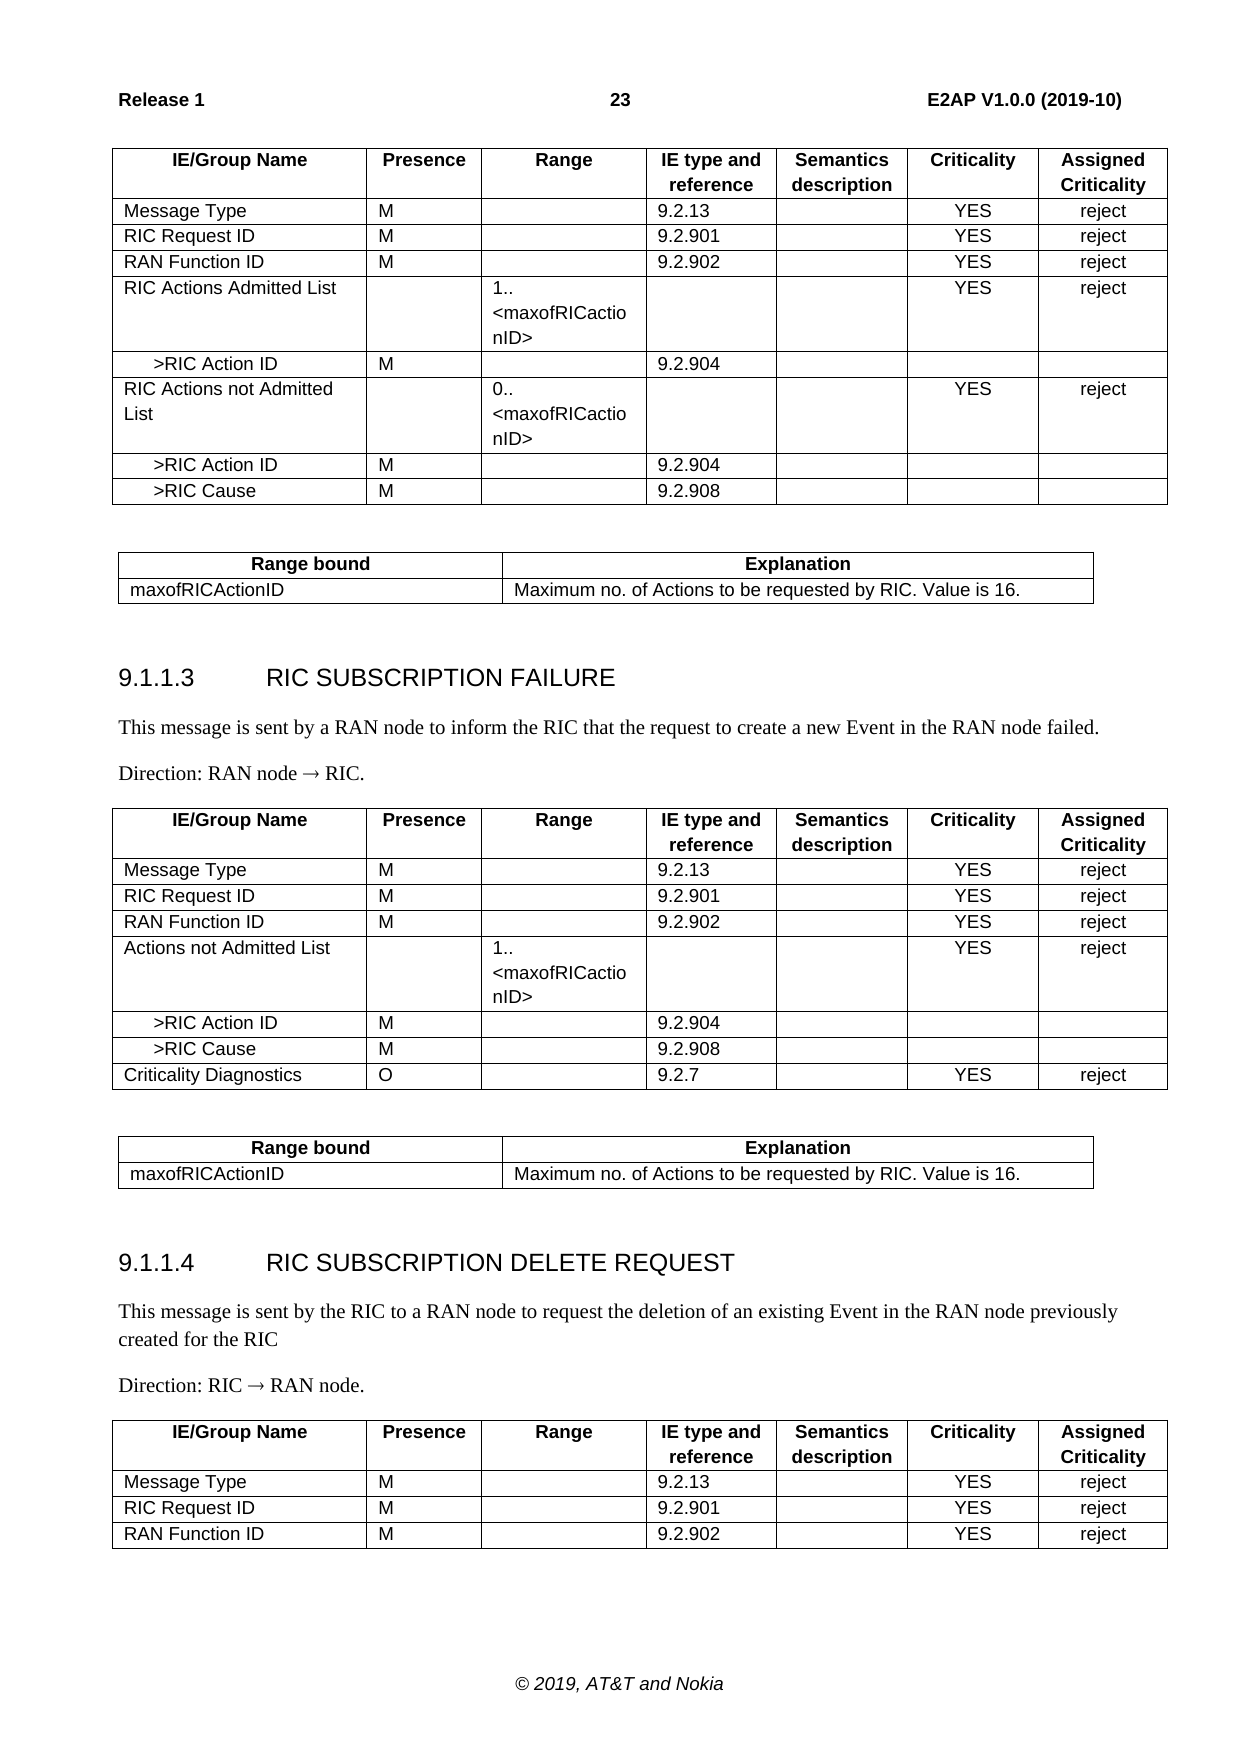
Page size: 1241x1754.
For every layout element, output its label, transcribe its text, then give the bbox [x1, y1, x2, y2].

table_cell M [367, 1497, 481, 1522]
table_cell RAN Function ID [113, 251, 366, 276]
text Direction: RIC RAN node. [118, 1373, 1122, 1397]
table_cell [777, 199, 907, 224]
table_cell Maximum no. of Actions to be requested by RIC. Value is 16. [503, 1163, 1093, 1188]
table_cell 9.2.908 [647, 479, 776, 504]
table_cell RIC Request ID [113, 225, 366, 250]
table_cell Message Type [113, 859, 366, 884]
table_cell 9.2.904 [647, 454, 776, 478]
table_cell [482, 1012, 646, 1037]
table_cell Message Type [113, 1471, 366, 1496]
table_cell [482, 454, 646, 478]
table_header Presence [367, 149, 481, 198]
table_cell 9.2.13 [647, 199, 776, 224]
table_cell [482, 199, 646, 224]
table_cell M [367, 859, 481, 884]
table_cell [482, 251, 646, 276]
table_cell reject [1039, 251, 1167, 276]
table_cell YES [908, 277, 1038, 351]
table_cell YES [908, 911, 1038, 936]
table_cell [482, 1497, 646, 1522]
table_header IE type and reference [647, 1421, 776, 1470]
table_header IE type and reference [647, 149, 776, 198]
table_cell [1039, 479, 1167, 504]
text This message is sent by a RAN node to inform the RIC that the request to create a new Event in the RAN node failed. [118, 715, 1122, 739]
table_cell [367, 277, 481, 351]
table_cell reject [1039, 885, 1167, 910]
table_cell YES [908, 1471, 1038, 1496]
table_header Assigned Criticality [1039, 149, 1167, 198]
table_cell [777, 454, 907, 478]
table_cell M [367, 1471, 481, 1496]
table_cell reject [1039, 1471, 1167, 1496]
table_cell RAN Function ID [113, 1523, 366, 1548]
table_cell [908, 1038, 1038, 1063]
table_header Semantics description [777, 149, 907, 198]
table_cell [908, 479, 1038, 504]
table_header Assigned Criticality [1039, 809, 1167, 858]
table_cell 0.. <maxofRICactionID> [482, 378, 646, 452]
table_header Range [482, 1421, 646, 1470]
table_cell reject [1039, 859, 1167, 884]
table_cell [482, 225, 646, 250]
table_cell M [367, 911, 481, 936]
table_cell [647, 937, 776, 1011]
table_cell Maximum no. of Actions to be requested by RIC. Value is 16. [503, 579, 1093, 603]
table_cell Message Type [113, 199, 366, 224]
table_header Criticality [908, 1421, 1038, 1470]
table_cell [777, 352, 907, 377]
table_cell YES [908, 1523, 1038, 1548]
subtitle 9.1.1.3 RIC SUBSCRIPTION FAILURE [118, 663, 1122, 692]
table_header Range bound [119, 1137, 502, 1162]
table_cell [482, 911, 646, 936]
table_header Range bound [119, 553, 502, 577]
table_cell 9.2.901 [647, 225, 776, 250]
table_cell 1.. <maxofRICactionID> [482, 277, 646, 351]
table_cell reject [1039, 1523, 1167, 1548]
table_header IE type and reference [647, 809, 776, 858]
table_cell [777, 1471, 907, 1496]
table_cell [367, 937, 481, 1011]
table_cell [777, 1064, 907, 1089]
table_cell reject [1039, 277, 1167, 351]
table_cell M [367, 479, 481, 504]
table_header Semantics description [777, 1421, 907, 1470]
table_cell >RIC Action ID [113, 352, 366, 377]
table_header Explanation [503, 1137, 1093, 1162]
table_cell [777, 911, 907, 936]
table_cell reject [1039, 911, 1167, 936]
table_cell [777, 378, 907, 452]
table_cell [1039, 1012, 1167, 1037]
table_cell Criticality Diagnostics [113, 1064, 366, 1089]
table_cell [777, 885, 907, 910]
table_cell Actions not Admitted List [113, 937, 366, 1011]
table_cell reject [1039, 937, 1167, 1011]
table_cell YES [908, 378, 1038, 452]
table_cell >RIC Action ID [113, 1012, 366, 1037]
table_cell [908, 352, 1038, 377]
table_cell 9.2.901 [647, 1497, 776, 1522]
table_cell M [367, 454, 481, 478]
table_cell M [367, 199, 481, 224]
table_cell [777, 1038, 907, 1063]
table_cell reject [1039, 225, 1167, 250]
table_cell >RIC Action ID [113, 454, 366, 478]
table_header Semantics description [777, 809, 907, 858]
table_cell [777, 225, 907, 250]
table_cell RAN Function ID [113, 911, 366, 936]
table_cell [777, 1523, 907, 1548]
table_cell >RIC Cause [113, 479, 366, 504]
table_cell [908, 454, 1038, 478]
table_header IE/Group Name [113, 809, 366, 858]
table_header Criticality [908, 149, 1038, 198]
table_cell 9.2.902 [647, 1523, 776, 1548]
table_header Explanation [503, 553, 1093, 577]
text Direction: RAN node RIC. [118, 761, 1122, 785]
table_cell 1.. <maxofRICactionID> [482, 937, 646, 1011]
table_cell YES [908, 1064, 1038, 1089]
table_cell M [367, 352, 481, 377]
table_cell [482, 479, 646, 504]
table_header IE/Group Name [113, 149, 366, 198]
table_cell M [367, 1012, 481, 1037]
table_cell [777, 859, 907, 884]
table_cell [777, 251, 907, 276]
table_header Assigned Criticality [1039, 1421, 1167, 1470]
table_cell [647, 378, 776, 452]
table_cell 9.2.904 [647, 1012, 776, 1037]
table_header Presence [367, 809, 481, 858]
table_cell [1039, 454, 1167, 478]
table_cell reject [1039, 1064, 1167, 1089]
table_cell M [367, 885, 481, 910]
table_cell YES [908, 859, 1038, 884]
table_cell [367, 378, 481, 452]
table_cell [482, 1471, 646, 1496]
table_cell reject [1039, 378, 1167, 452]
table_cell M [367, 251, 481, 276]
table_cell [908, 1012, 1038, 1037]
table_cell YES [908, 1497, 1038, 1522]
table_cell O [367, 1064, 481, 1089]
table_cell M [367, 225, 481, 250]
table_cell [777, 277, 907, 351]
table_cell RIC Actions Admitted List [113, 277, 366, 351]
table_cell [777, 479, 907, 504]
table_cell YES [908, 937, 1038, 1011]
table_cell [482, 1523, 646, 1548]
table_cell maxofRICActionID [119, 1163, 502, 1188]
table_cell 9.2.902 [647, 911, 776, 936]
table_cell M [367, 1038, 481, 1063]
table_cell reject [1039, 199, 1167, 224]
table_cell 9.2.908 [647, 1038, 776, 1063]
table_cell 9.2.904 [647, 352, 776, 377]
table_cell [1039, 1038, 1167, 1063]
table_cell reject [1039, 1497, 1167, 1522]
table_cell [482, 352, 646, 377]
table_cell M [367, 1523, 481, 1548]
table_header Presence [367, 1421, 481, 1470]
table_cell 9.2.13 [647, 1471, 776, 1496]
table_cell >RIC Cause [113, 1038, 366, 1063]
table_cell [482, 1038, 646, 1063]
table_cell [647, 277, 776, 351]
table_cell 9.2.7 [647, 1064, 776, 1089]
text This message is sent by the RIC to a RAN node to request the deletion of an existing Event in the RAN node previously created for the RIC [118, 1299, 1122, 1351]
table_cell [777, 1497, 907, 1522]
table_cell [482, 885, 646, 910]
table_cell [482, 1064, 646, 1089]
table_cell RIC Actions not Admitted List [113, 378, 366, 452]
table_header Criticality [908, 809, 1038, 858]
table_cell maxofRICActionID [119, 579, 502, 603]
table_cell [482, 859, 646, 884]
table_cell YES [908, 199, 1038, 224]
table_cell 9.2.902 [647, 251, 776, 276]
table_cell 9.2.901 [647, 885, 776, 910]
table_header IE/Group Name [113, 1421, 366, 1470]
table_cell RIC Request ID [113, 885, 366, 910]
table_cell YES [908, 885, 1038, 910]
table_cell YES [908, 225, 1038, 250]
table_cell [1039, 352, 1167, 377]
subtitle 9.1.1.4 RIC SUBSCRIPTION DELETE REQUEST [118, 1248, 1122, 1276]
table_cell 9.2.13 [647, 859, 776, 884]
table_cell RIC Request ID [113, 1497, 366, 1522]
table_cell [777, 1012, 907, 1037]
table_header Range [482, 149, 646, 198]
table_cell YES [908, 251, 1038, 276]
table_header Range [482, 809, 646, 858]
table_cell [777, 937, 907, 1011]
